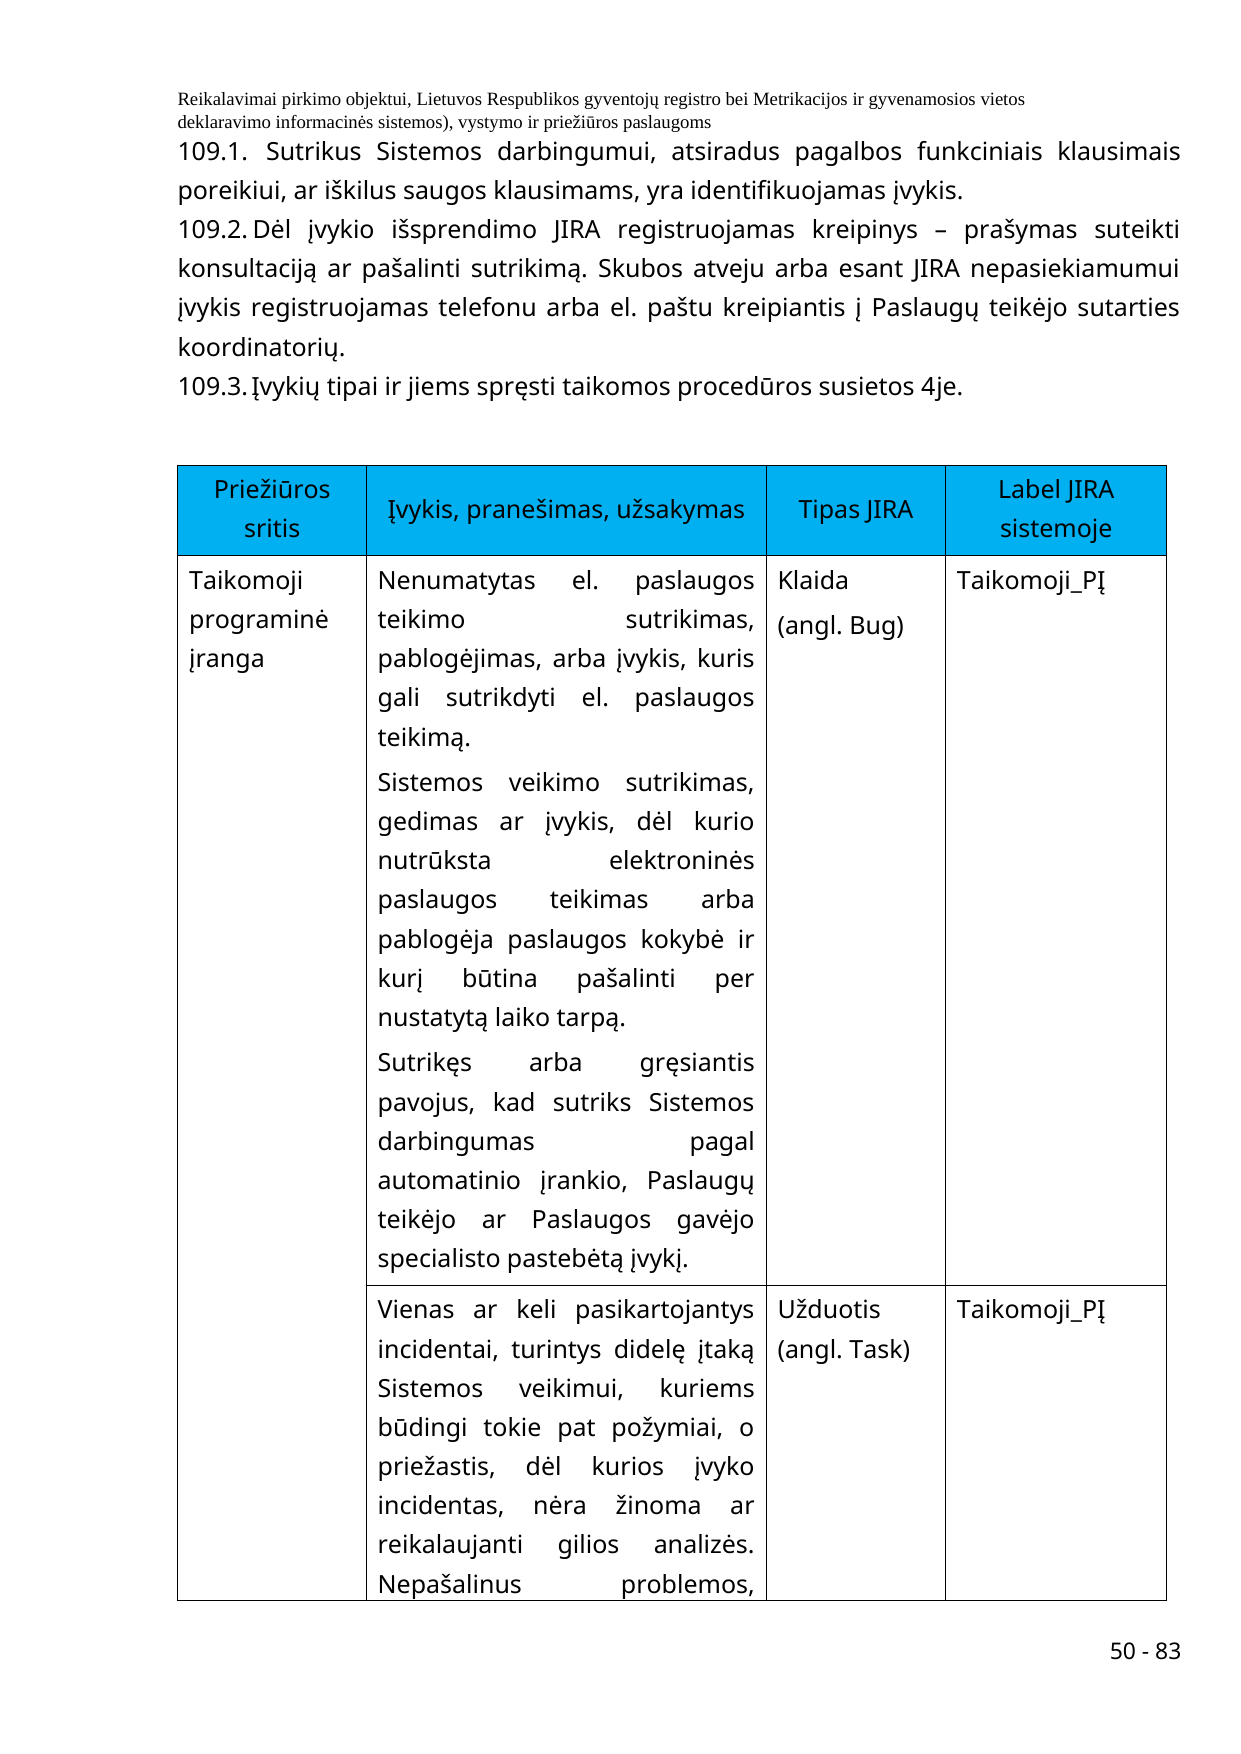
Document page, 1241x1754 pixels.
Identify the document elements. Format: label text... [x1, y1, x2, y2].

table_cell Taikomoji programinė įranga [178, 556, 366, 1600]
table_header Label JIRA sistemoje [946, 466, 1166, 555]
table_cell Nenumatytas el. paslaugos teikimo sutrikimas, pablogėjimas, arba įvykis, kuris gali sutrikdyti el. paslaugos teikimą. Sistemos veikimo sutrikimas, gedimas ar įvykis, dėl kurio nutrūksta elektroninės paslaugos teikimas arba pablogėja paslaugos kokybė ir kurį būtina pašalinti per nustatytą laiko tarpą. Sutrikęs arba gręsiantis pavojus, kad sutriks Sistemos darbingumas pagal automatinio įrankio, Paslaugų teikėjo ar Paslaugos gavėjo specialisto pastebėtą įvykį. [367, 556, 766, 1285]
table_header Tipas JIRA [767, 466, 945, 555]
list Įvykių tipai ir jiems spręsti taikomos procedūros susietos 4 lentelėje. [177, 368, 1181, 402]
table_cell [767, 1286, 945, 1600]
list Sutrikus Sistemos darbingumui, atsiradus pagalbos funkciniais klausimais poreikiui, ar iškilus saugos klausimams, yra identifikuojamas įvykis. [177, 133, 1181, 207]
table_header Priežiūros sritis [178, 466, 366, 555]
table_header Įvykis, pranešimas, užsakymas [367, 466, 766, 555]
table_cell Taikomoji_PĮ [946, 556, 1166, 1285]
list Dėl įvykio išsprendimo JIRA registruojamas kreipinys – prašymas suteikti konsultaciją ar pašalinti sutrikimą. Skubos atveju arba esant JIRA nepasiekiamumui įvykis registruojamas telefonu arba el. paštu kreipiantis į Paslaugų teikėjo sutarties koordinatorių. [177, 212, 1181, 363]
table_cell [367, 1286, 766, 1600]
table_cell Klaida (angl. Bug) [767, 556, 945, 1285]
table_cell Taikomoji_PĮ [946, 1286, 1166, 1600]
